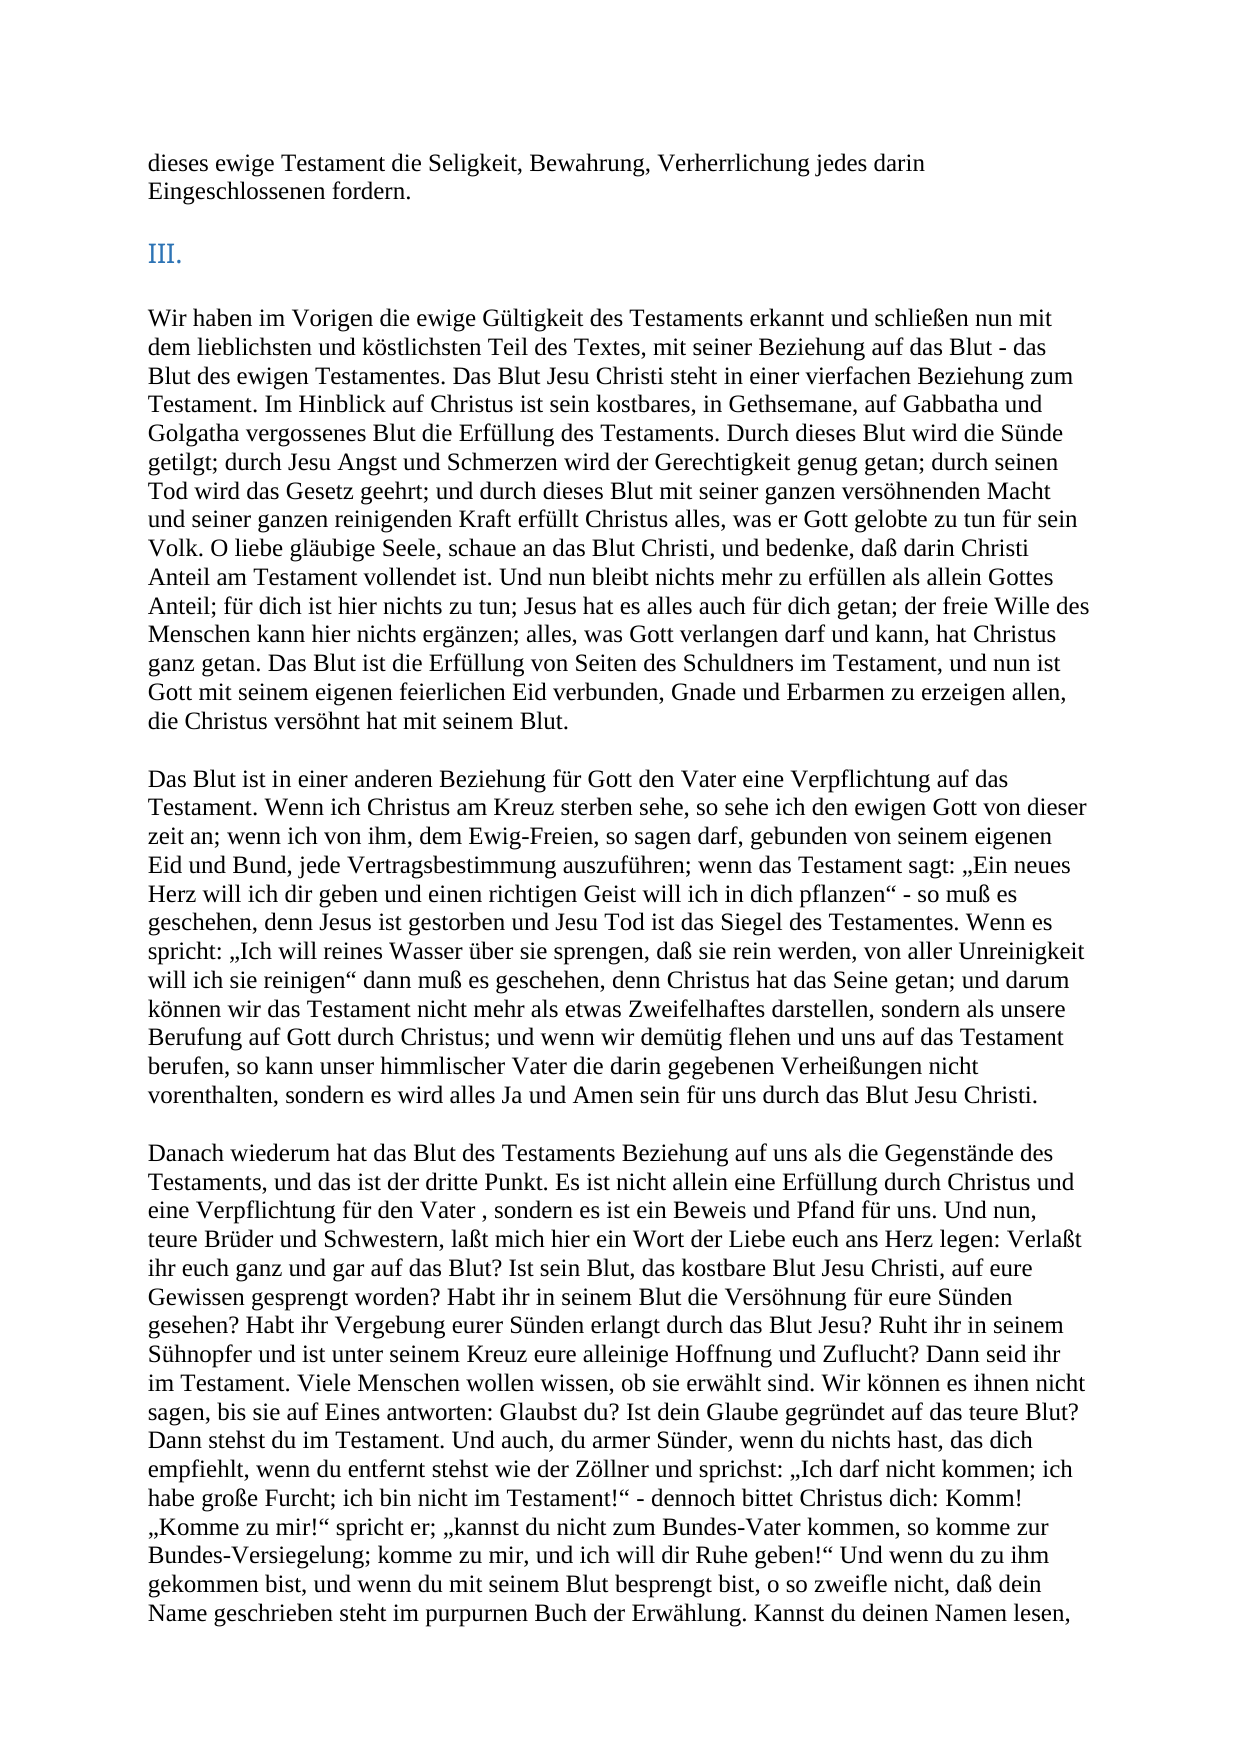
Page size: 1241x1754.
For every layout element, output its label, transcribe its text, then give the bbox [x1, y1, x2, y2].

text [148, 148, 1093, 205]
text Das Blut ist in einer anderen Beziehung für Gott den Vater eine Verpflichtung auf das Testament. Wenn ich Christus am Kreuz sterben sehe, so sehe ich den ewigen Gott von dieser zeit an; wenn ich von ihm, dem Ewig-Freien, so sagen darf, gebunden von seinem eigenen Eid und Bund, jede Vertragsbestimmung auszuführen; wenn das Testament sagt: „Ein neues Herz will ich dir geben und einen richtigen Geist will ich in dich pflanzen“ - so muß es geschehen, denn Jesus ist gestorben und Jesu Tod ist das Siegel des Testamentes. Wenn es spricht: „Ich will reines Wasser über sie sprengen, daß sie rein werden, von aller Unreinigkeit will ich sie reinigen“ dann muß es geschehen, denn Christus hat das Seine getan; und darum können wir das Testament nicht mehr als etwas Zweifelhaftes darstellen, sondern als unsere Berufung auf Gott durch Christus; und wenn wir demütig flehen und uns auf das Testament berufen, so kann unser himmlischer Vater die darin gegebenen Verheißungen nicht vorenthalten, sondern es wird alles Ja und Amen sein für uns durch das Blut Jesu Christi. [148, 764, 1093, 1109]
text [148, 1138, 1093, 1627]
subtitle III. [148, 234, 1093, 271]
text Wir haben im Vorigen die ewige Gültigkeit des Testaments erkannt und schließen nun mit dem lieblichsten und köstlichsten Teil des Textes, mit seiner Beziehung auf das Blut - das Blut des ewigen Testamentes. Das Blut Jesu Christi steht in einer vierfachen Beziehung zum Testament. Im Hinblick auf Christus ist sein kostbares, in Gethsemane, auf Gabbatha und Golgatha vergossenes Blut die Erfüllung des Testaments. Durch dieses Blut wird die Sünde getilgt; durch Jesu Angst und Schmerzen wird der Gerechtigkeit genug getan; durch seinen Tod wird das Gesetz geehrt; und durch dieses Blut mit seiner ganzen versöhnenden Macht und seiner ganzen reinigenden Kraft erfüllt Christus alles, was er Gott gelobte zu tun für sein Volk. O liebe gläubige Seele, schaue an das Blut Christi, und bedenke, daß darin Christi Anteil am Testament vollendet ist. Und nun bleibt nichts mehr zu erfüllen als allein Gottes Anteil; für dich ist hier nichts zu tun; Jesus hat es alles auch für dich getan; der freie Wille des Menschen kann hier nichts ergänzen; alles, was Gott verlangen darf und kann, hat Christus ganz getan. Das Blut ist die Erfüllung von Seiten des Schuldners im Testament, und nun ist Gott mit seinem eigenen feierlichen Eid verbunden, Gnade und Erbarmen zu erzeigen allen, die Christus versöhnt hat mit seinem Blut. [148, 303, 1093, 734]
